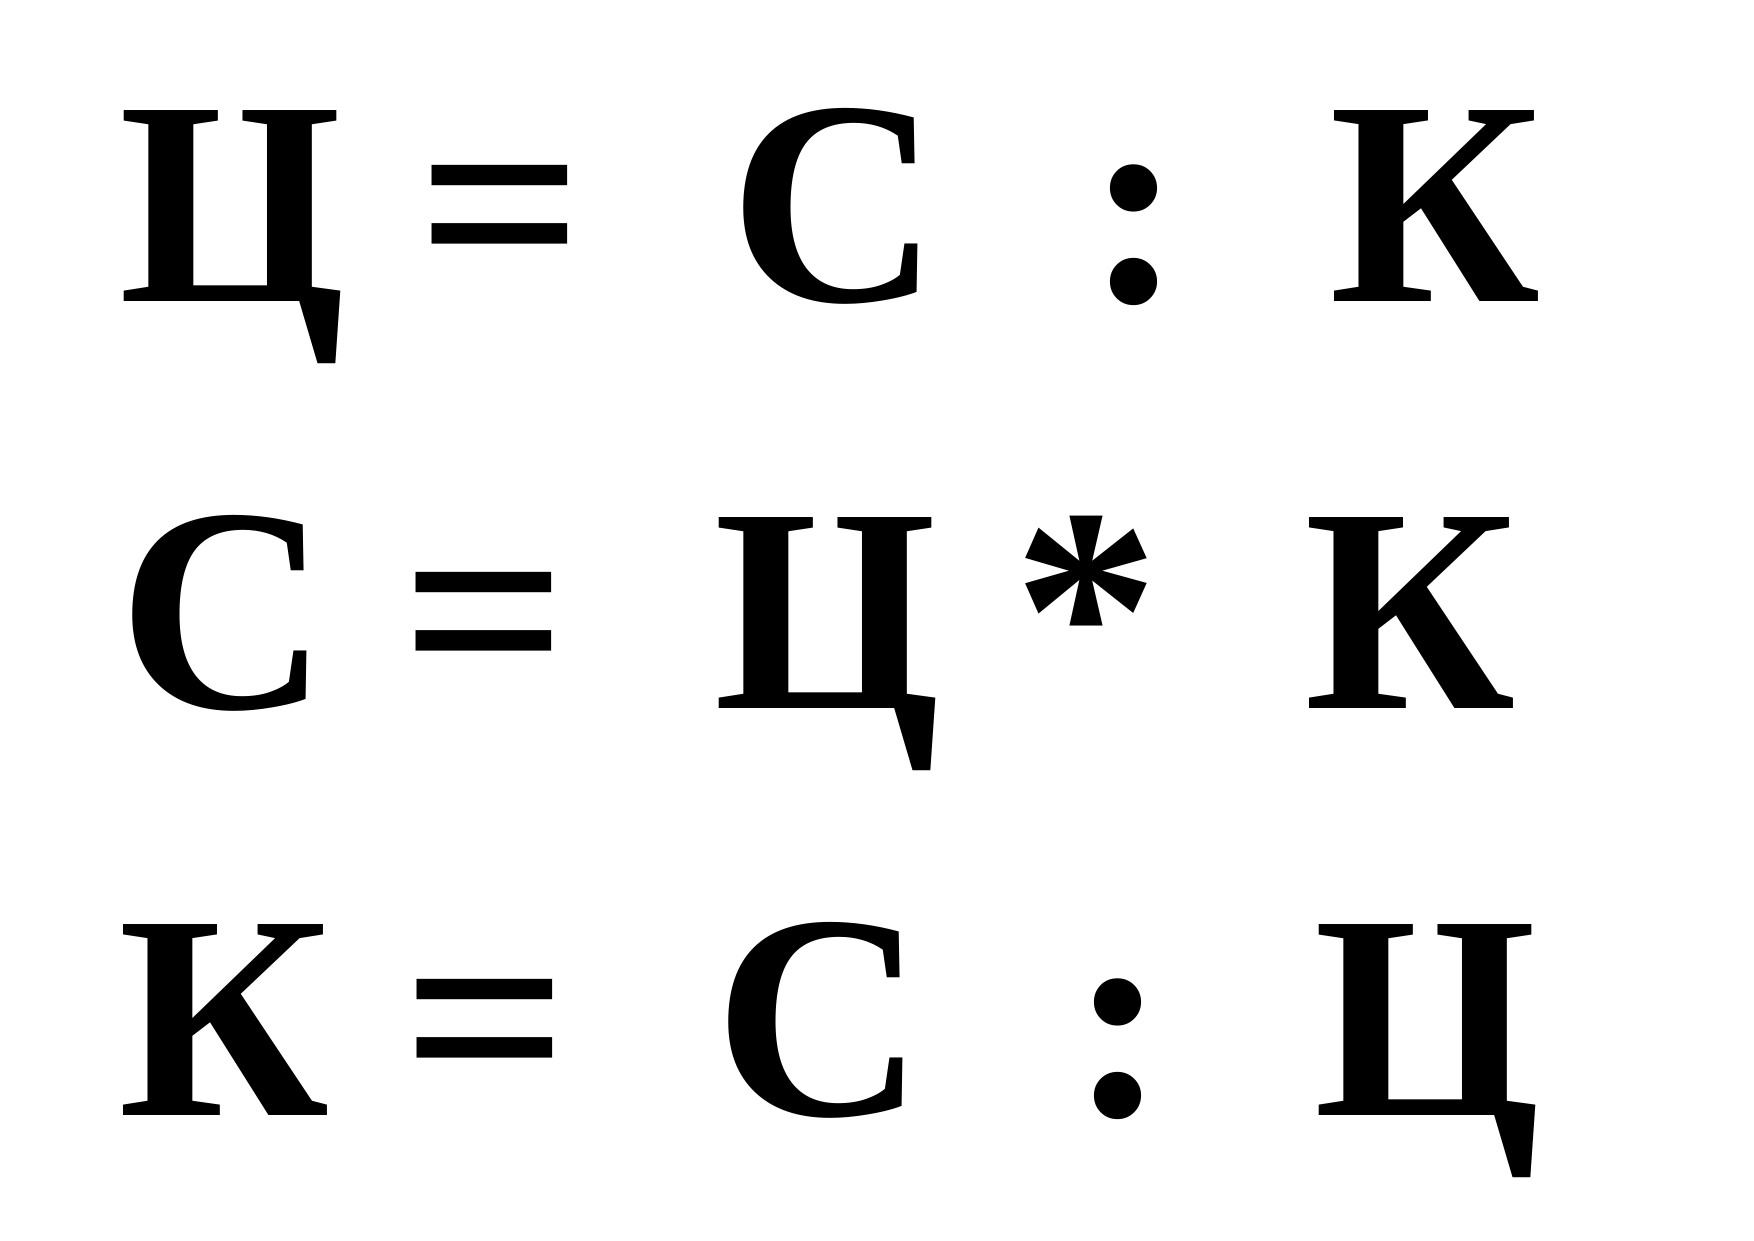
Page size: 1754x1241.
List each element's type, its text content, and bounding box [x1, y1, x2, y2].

text Ц = С : К [118, 29, 1636, 365]
text С = Ц * К [118, 436, 1636, 772]
text К = С : Ц [118, 843, 1636, 1178]
